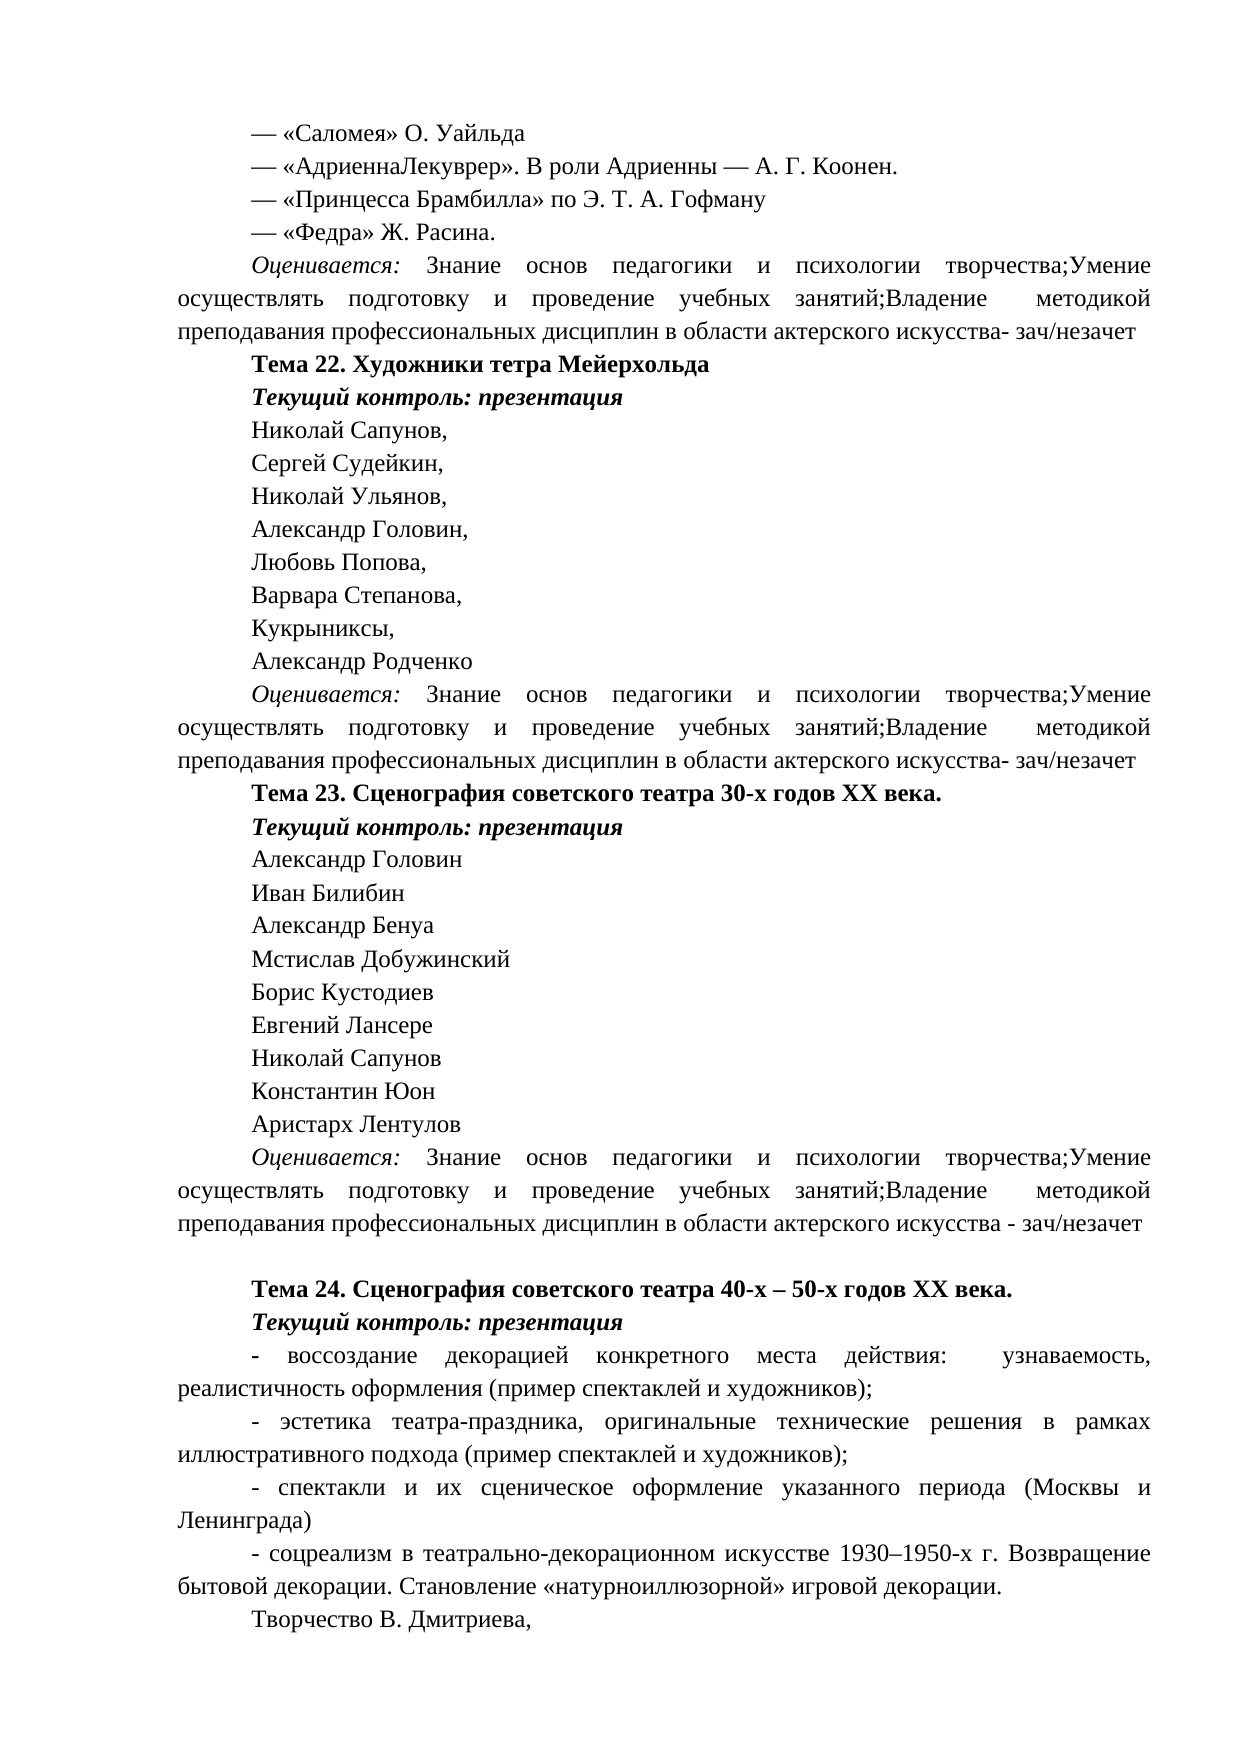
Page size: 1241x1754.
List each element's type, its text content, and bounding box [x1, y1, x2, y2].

text Борис Кустодиев [177, 977, 1152, 1005]
text - спектакли и их сценическое оформление указанного периода (Москвы и Ленинграда) [177, 1472, 1152, 1534]
text - эстетика театра-праздника, оригинальные технические решения в рамках иллюстративного подхода (пример спектаклей и художников); [177, 1406, 1152, 1468]
text - воссоздание декорацией конкретного места действия: узнаваемость, реалистичность оформления (пример спектаклей и художников); [177, 1340, 1152, 1402]
text Кукрыниксы, [177, 613, 1152, 642]
text Тема 22. Художники тетра Мейерхольда [177, 349, 1152, 378]
text Александр Головин, [177, 514, 1152, 543]
text — «Федра» Ж. Расина. [177, 217, 1152, 246]
text Николай Ульянов, [177, 481, 1152, 510]
text Текущий контроль: презентация [177, 1307, 1152, 1336]
text Евгений Лансере [177, 1010, 1152, 1038]
text Аристарх Лентулов [177, 1109, 1152, 1137]
text Константин Юон [177, 1076, 1152, 1104]
text Николай Сапунов, [177, 415, 1152, 444]
text Александр Головин [177, 844, 1152, 873]
text Николай Сапунов [177, 1043, 1152, 1071]
text Александр Родченко [177, 646, 1152, 675]
text Любовь Попова, [177, 547, 1152, 576]
text Иван Билибин [177, 878, 1152, 906]
text Мстислав Добужинский [177, 944, 1152, 972]
text Тема 24. Сценография советского театра 40-х – 50-х годов XX века. [177, 1274, 1152, 1303]
text Текущий контроль: презентация [177, 382, 1152, 411]
text — «Саломея» О. Уайльда [177, 118, 1152, 147]
text Тема 23. Сценография советского театра 30-х годов XX века. [177, 778, 1152, 807]
text - соцреализм в театрально-декорационном искусстве 1930–1950-х г. Возвращение бытовой декорации. Становление «натурноиллюзорной» игровой декорации. [177, 1538, 1152, 1600]
text Творчество В. Дмитриева, [177, 1604, 1152, 1633]
text Варвара Степанова, [177, 580, 1152, 609]
text Александр Бенуа [177, 911, 1152, 939]
text — «Принцесса Брамбилла» по Э. Т. А. Гофману [177, 184, 1152, 213]
text Сергей Судейкин, [177, 448, 1152, 477]
text — «АдриеннаЛекуврер». В роли Адриенны — А. Г. Коонен. [177, 151, 1152, 180]
text Текущий контроль: презентация [177, 812, 1152, 840]
